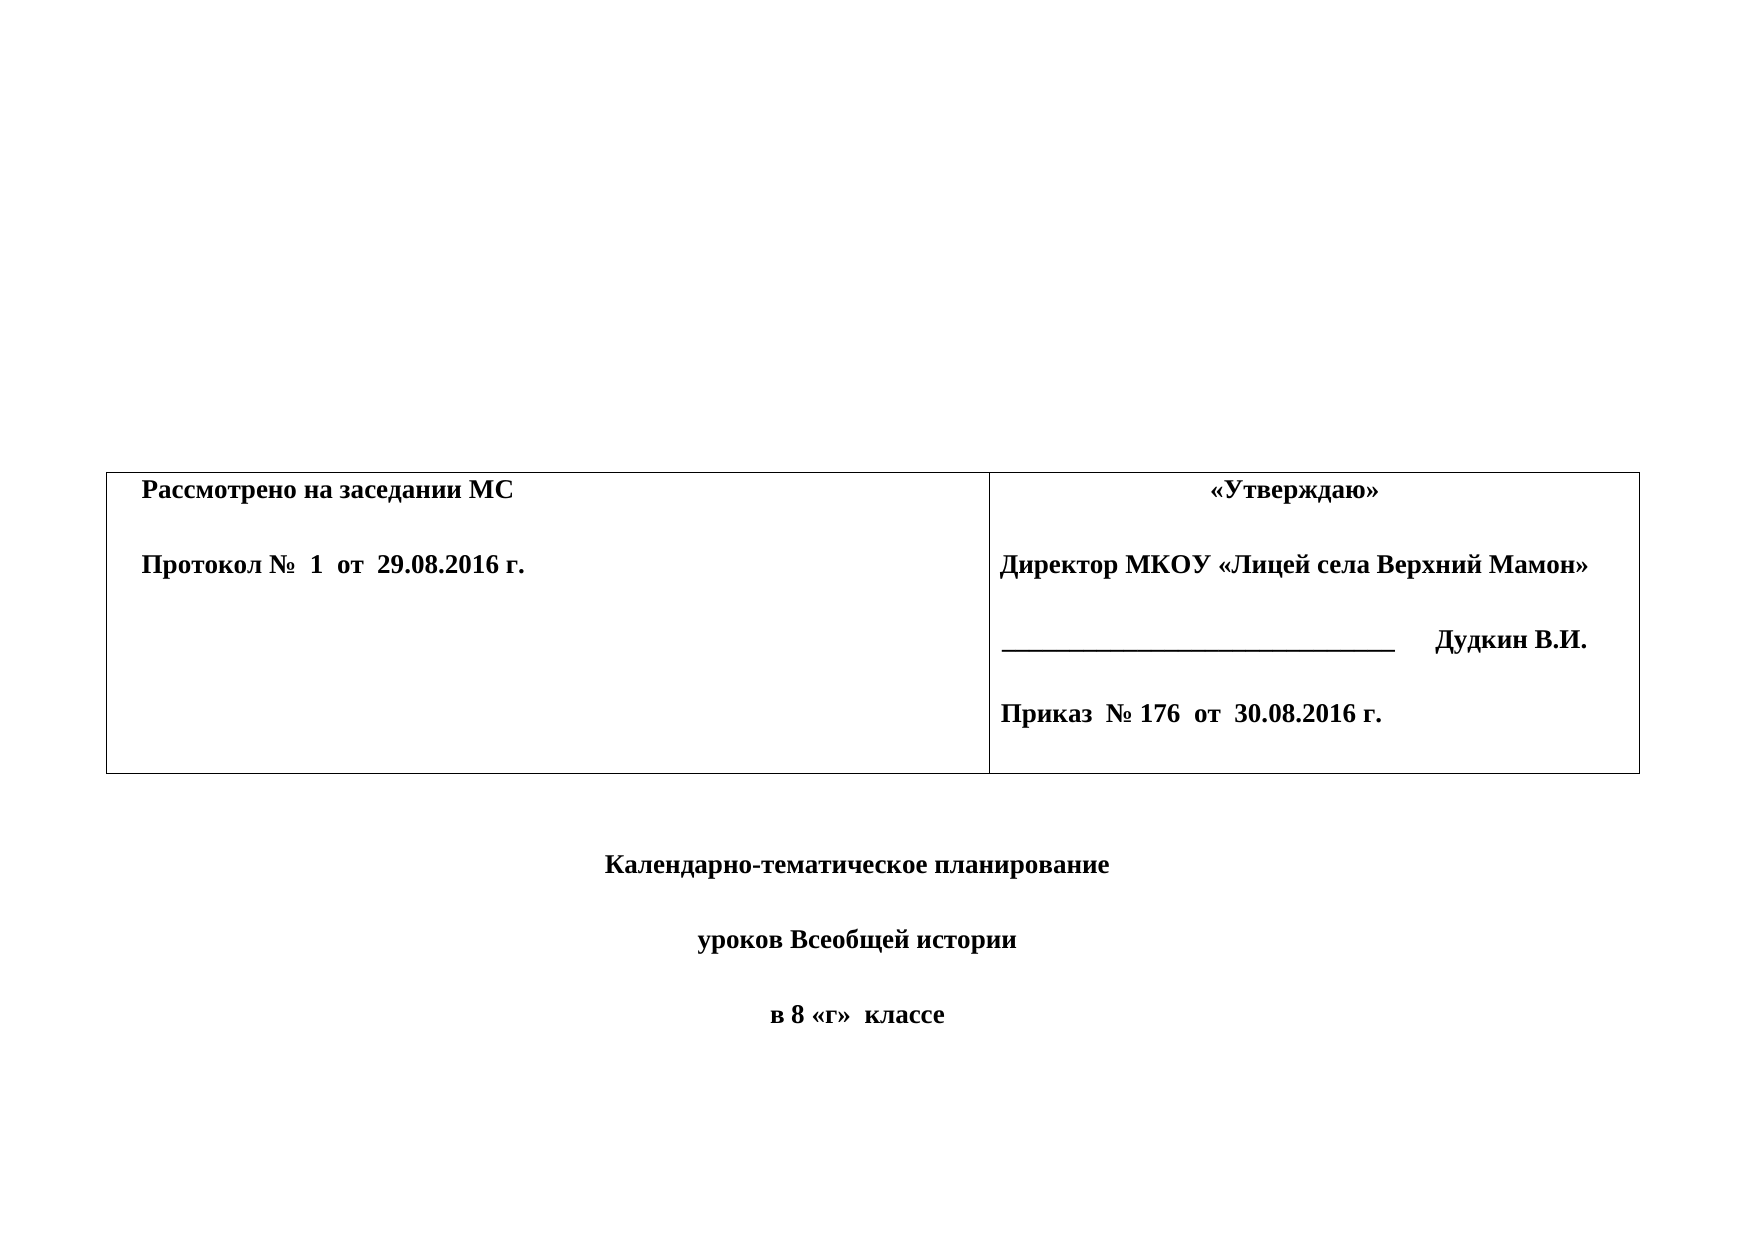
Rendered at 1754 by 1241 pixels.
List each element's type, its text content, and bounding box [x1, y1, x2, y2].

text Календарно-тематическое планирование [81, 848, 1634, 879]
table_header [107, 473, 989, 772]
text в 8 «г» классе [81, 998, 1634, 1029]
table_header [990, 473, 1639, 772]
text уроков Всеобщей истории [81, 923, 1634, 954]
